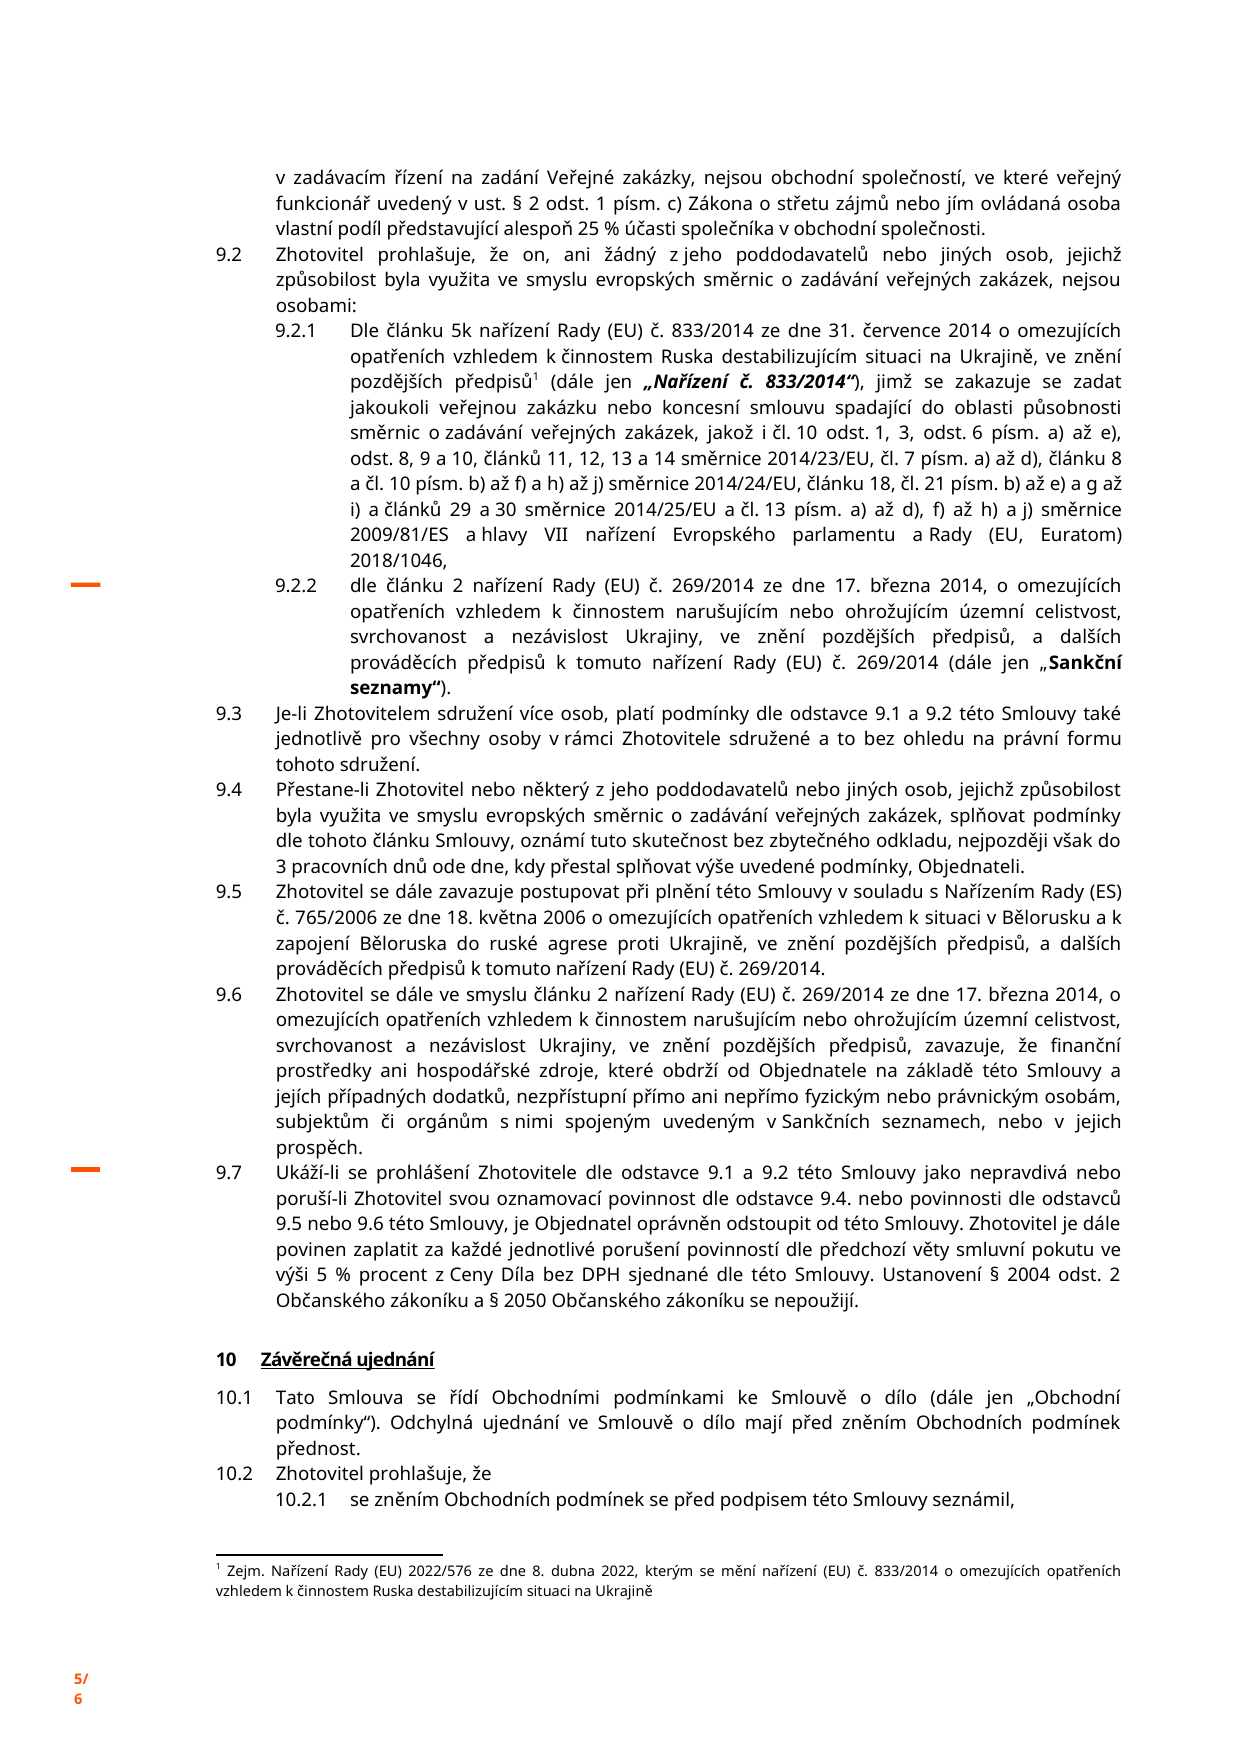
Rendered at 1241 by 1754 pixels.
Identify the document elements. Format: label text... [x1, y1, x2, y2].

subtitle Zhotovitel prohlašuje, že on, ani žádný z jeho poddodavatelů nebo jiných osob, jejichž způsobilost byla využita ve smyslu evropských směrnic o zadávání veřejných zakázek, nejsou osobami: [216, 241, 1122, 317]
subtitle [216, 164, 1122, 241]
subtitle Zhotovitel se dále ve smyslu článku 2 nařízení Rady (EU) č. 269/2014 ze dne 17. března 2014, o omezujících opatřeních vzhledem k činnostem narušujícím nebo ohrožujícím územní celistvost, svrchovanost a nezávislost Ukrajiny, ve znění pozdějších předpisů, zavazuje, že finanční prostředky ani hospodářské zdroje, které obdrží od Objednatele na základě této Smlouvy a jejích případných dodatků, nezpřístupní přímo ani nepřímo fyzickým nebo právnickým osobám, subjektům či orgánům s nimi spojeným uvedeným v Sankčních seznamech, nebo v jejich prospěch. [216, 981, 1122, 1159]
subtitle Přestane-li Zhotovitel nebo některý z jeho poddodavatelů nebo jiných osob, jejichž způsobilost byla využita ve smyslu evropských směrnic o zadávání veřejných zakázek, splňovat podmínky dle tohoto článku Smlouvy, oznámí tuto skutečnost bez zbytečného odkladu, nejpozději však do 3 pracovních dnů ode dne, kdy přestal splňovat výše uvedené podmínky, Objednateli. [216, 777, 1122, 879]
subtitle Je-li Zhotovitelem sdružení více osob, platí podmínky dle odstavce 9.1 a 9.2 této Smlouvy také jednotlivě pro všechny osoby v rámci Zhotovitele sdružené a to bez ohledu na právní formu tohoto sdružení. [216, 700, 1122, 777]
subtitle Tato Smlouva se řídí Obchodními podmínkami ke Smlouvě o dílo (dále jen „Obchodní podmínky“). Odchylná ujednání ve Smlouvě o dílo mají před zněním Obchodních podmínek přednost. [216, 1384, 1122, 1461]
subtitle Závěrečná ujednání [216, 1346, 1122, 1372]
subtitle Dle článku 5k nařízení Rady (EU) č. 833/2014 ze dne 31. července 2014 o omezujících opatřeních vzhledem k činnostem Ruska destabilizujícím situaci na Ukrajině, ve znění pozdějších předpisů (dále jen „Nařízení č. 833/2014“), jimž se zakazuje se zadat jakoukoli veřejnou zakázku nebo koncesní smlouvu spadající do oblasti působnosti směrnic o zadávání veřejných zakázek, jakož i čl. 10 odst. 1, 3, odst. 6 písm. a) až e), odst. 8, 9 a 10, článků 11, 12, 13 a 14 směrnice 2014/23/EU, čl. 7 písm. a) až d), článku 8 a čl. 10 písm. b) až f) a h) až j) směrnice 2014/24/EU, článku 18, čl. 21 písm. b) až e) a g až i) a článků 29 a 30 směrnice 2014/25/EU a čl. 13 písm. a) až d), f) až h) a j) směrnice 2009/81/ES a hlavy VII nařízení Evropského parlamentu a Rady (EU, Euratom) 2018/1046, [275, 317, 1122, 573]
subtitle se zněním Obchodních podmínek se před podpisem této Smlouvy seznámil, [275, 1486, 1122, 1512]
subtitle Ukáží-li se prohlášení Zhotovitele dle odstavce 9.1 a 9.2 této Smlouvy jako nepravdivá nebo poruší-li Zhotovitel svou oznamovací povinnost dle odstavce 9.4. nebo povinnosti dle odstavců 9.5 nebo 9.6 této Smlouvy, je Objednatel oprávněn odstoupit od této Smlouvy. Zhotovitel je dále povinen zaplatit za každé jednotlivé porušení povinností dle předchozí věty smluvní pokutu ve výši 5 % procent z Ceny Díla bez DPH sjednané dle této Smlouvy. Ustanovení § 2004 odst. 2 Občanského zákoníku a § 2050 Občanského zákoníku se nepoužijí. [216, 1159, 1122, 1313]
subtitle Zhotovitel se dále zavazuje postupovat při plnění této Smlouvy v souladu s Nařízením Rady (ES) č. 765/2006 ze dne 18. května 2006 o omezujících opatřeních vzhledem k situaci v Bělorusku a k zapojení Běloruska do ruské agrese proti Ukrajině, ve znění pozdějších předpisů, a dalších prováděcích předpisů k tomuto nařízení Rady (EU) č. 269/2014. [216, 879, 1122, 981]
subtitle dle článku 2 nařízení Rady (EU) č. 269/2014 ze dne 17. března 2014, o omezujících opatřeních vzhledem k činnostem narušujícím nebo ohrožujícím územní celistvost, svrchovanost a nezávislost Ukrajiny, ve znění pozdějších předpisů, a dalších prováděcích předpisů k tomuto nařízení Rady (EU) č. 269/2014 (dále jen „Sankční seznamy“). [275, 573, 1122, 700]
subtitle Zhotovitel prohlašuje, že [216, 1461, 1122, 1486]
